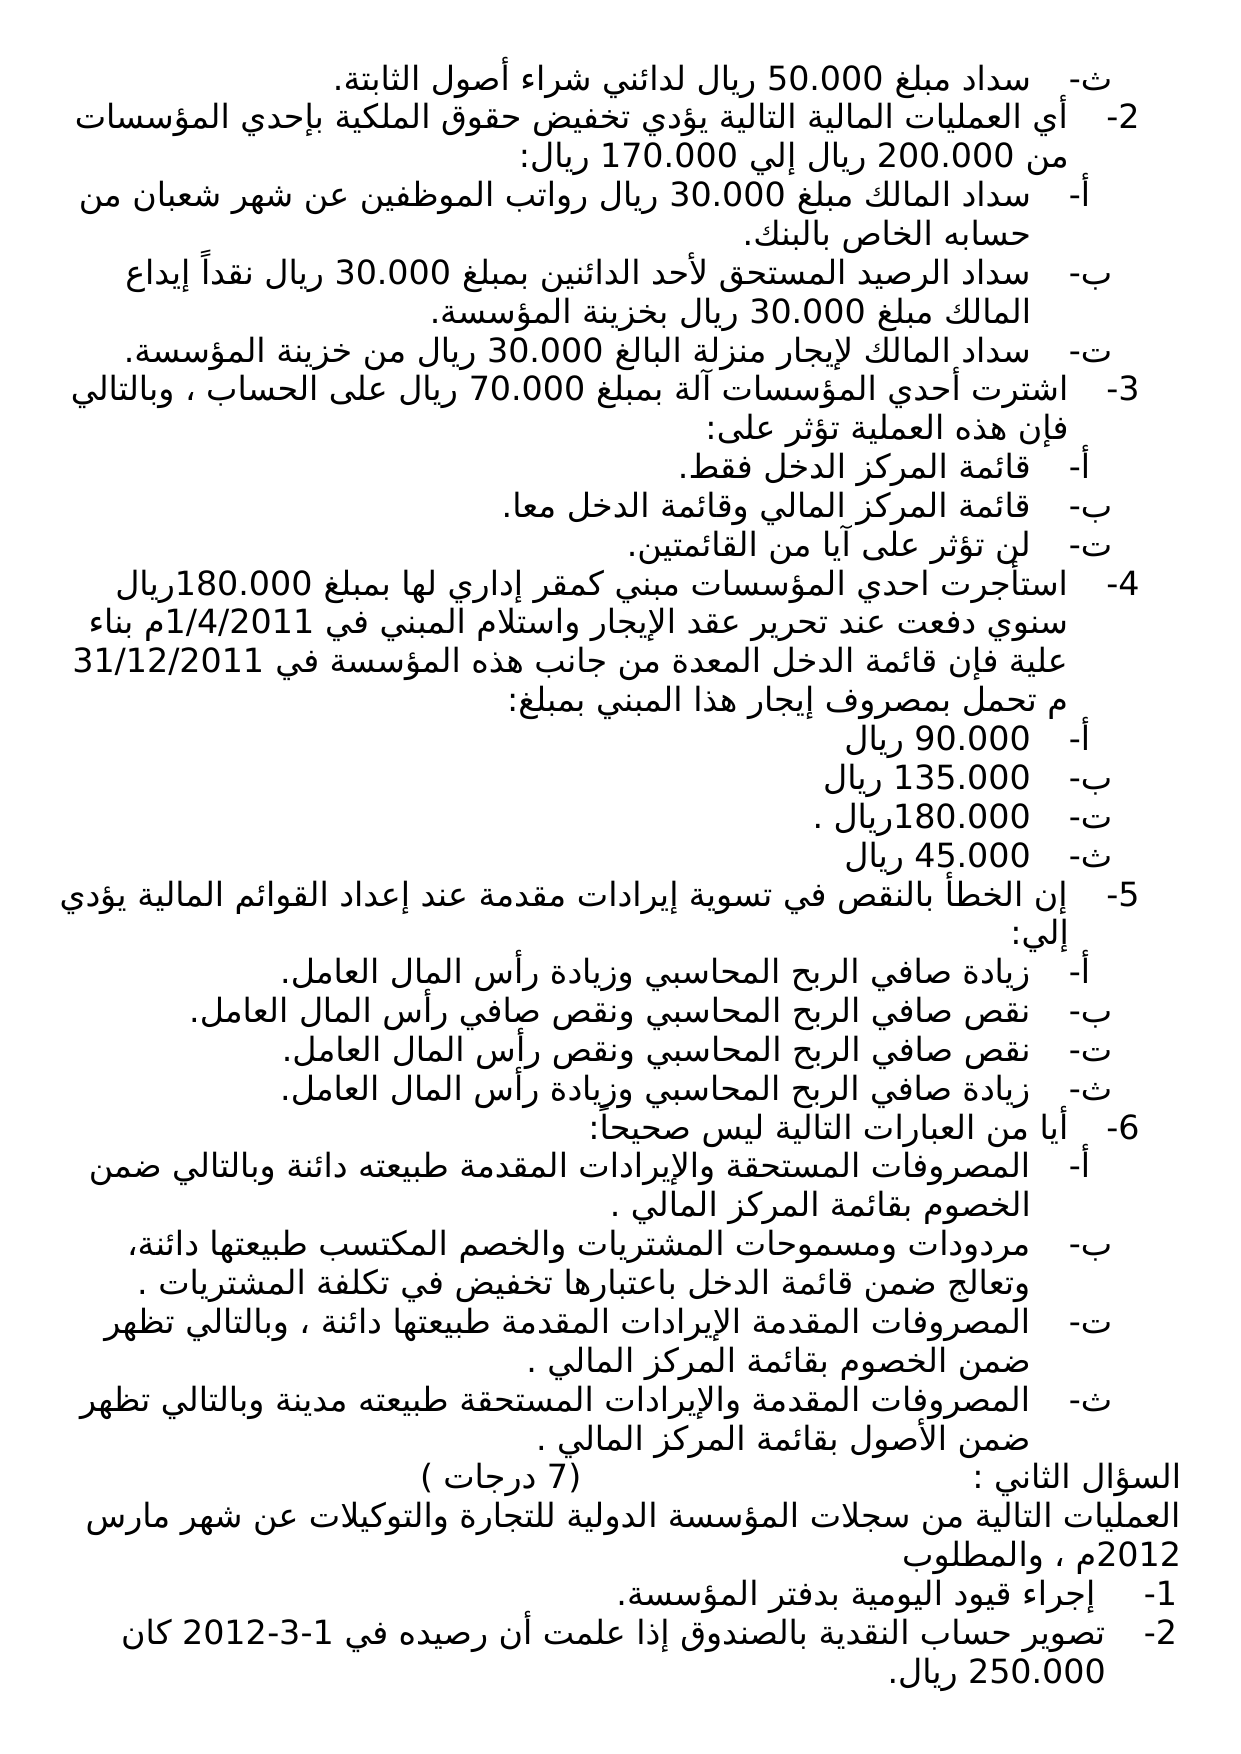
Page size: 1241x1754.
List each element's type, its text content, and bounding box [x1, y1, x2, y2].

list نقص صافي الربح المحاسبي ونقص رأس المال العامل. [59, 1030, 1069, 1069]
list نقص صافي الربح المحاسبي ونقص صافي رأس المال العامل. [59, 992, 1069, 1030]
list المصروفات المقدمة الإيرادات المقدمة طبيعتها دائنة ، وبالتالي تظهر ضمن الخصوم بقائمة المركز المالي . [59, 1302, 1069, 1380]
list زيادة صافي الربح المحاسبي وزيادة رأس المال العامل. [59, 953, 1069, 992]
list سداد مبلغ 50.000 ريال لدائني شراء أصول الثابتة. [59, 59, 1069, 98]
list المصروفات المستحقة والإيرادات المقدمة طبيعته دائنة وبالتالي ضمن الخصوم بقائمة المركز المالي . [59, 1147, 1069, 1225]
list سداد المالك مبلغ 30.000 ريال رواتب الموظفين عن شهر شعبان من حسابه الخاص بالبنك. [59, 176, 1069, 253]
list المصروفات المقدمة والإيرادات المستحقة طبيعته مدينة وبالتالي تظهر ضمن الأصول بقائمة المركز المالي . [59, 1380, 1069, 1458]
text العمليات التالية من سجلات المؤسسة الدولية للتجارة والتوكيلات عن شهر مارس 2012م ، والمطلوب [59, 1497, 1181, 1574]
list سداد المالك لإيجار منزلة البالغ 30.000 ريال من خزينة المؤسسة. [59, 331, 1069, 370]
list مردودات ومسموحات المشتريات والخصم المكتسب طبيعتها دائنة، وتعالج ضمن قائمة الدخل باعتبارها تخفيض في تكلفة المشتريات . [59, 1225, 1069, 1302]
text السؤال الثاني : (7 درجات ) [59, 1458, 1181, 1497]
list إن الخطأ بالنقص في تسوية إيرادات مقدمة عند إعداد القوائم المالية يؤدي إلي: [59, 875, 1106, 953]
list استأجرت احدي المؤسسات مبني كمقر إداري لها بمبلغ 180.000ريال سنوي دفعت عند تحرير عقد الإيجار واستلام المبني في 1/4/2011م بناء علية فإن قائمة الدخل المعدة من جانب هذه المؤسسة في 31/12/2011 م تحمل بمصروف إيجار هذا المبني بمبلغ: [59, 564, 1106, 719]
list اشترت أحدي المؤسسات آلة بمبلغ 70.000 ريال على الحساب ، وبالتالي فإن هذه العملية تؤثر على: [59, 370, 1106, 448]
list لن تؤثر على آيا من القائمتين. [59, 525, 1069, 564]
list أي العمليات المالية التالية يؤدي تخفيض حقوق الملكية بإحدي المؤسسات من 200.000 ريال إلي 170.000 ريال: [59, 98, 1106, 176]
list تصوير حساب النقدية بالصندوق إذا علمت أن رصيده في 1-3-2012 كان 250.000 ريال. [59, 1613, 1144, 1691]
list 180.000ريال . [59, 797, 1069, 836]
list 135.000 ريال [59, 758, 1069, 797]
list 90.000 ريال [59, 719, 1069, 758]
list أيا من العبارات التالية ليس صحيحاً: [59, 1108, 1106, 1147]
list سداد الرصيد المستحق لأحد الدائنين بمبلغ 30.000 ريال نقداً إيداع المالك مبلغ 30.000 ريال بخزينة المؤسسة. [59, 253, 1069, 331]
list قائمة المركز المالي وقائمة الدخل معا. [59, 486, 1069, 525]
list إجراء قيود اليومية بدفتر المؤسسة. [59, 1574, 1144, 1613]
list زيادة صافي الربح المحاسبي وزيادة رأس المال العامل. [59, 1069, 1069, 1108]
list قائمة المركز الدخل فقط. [59, 448, 1069, 486]
list 45.000 ريال [59, 836, 1069, 875]
